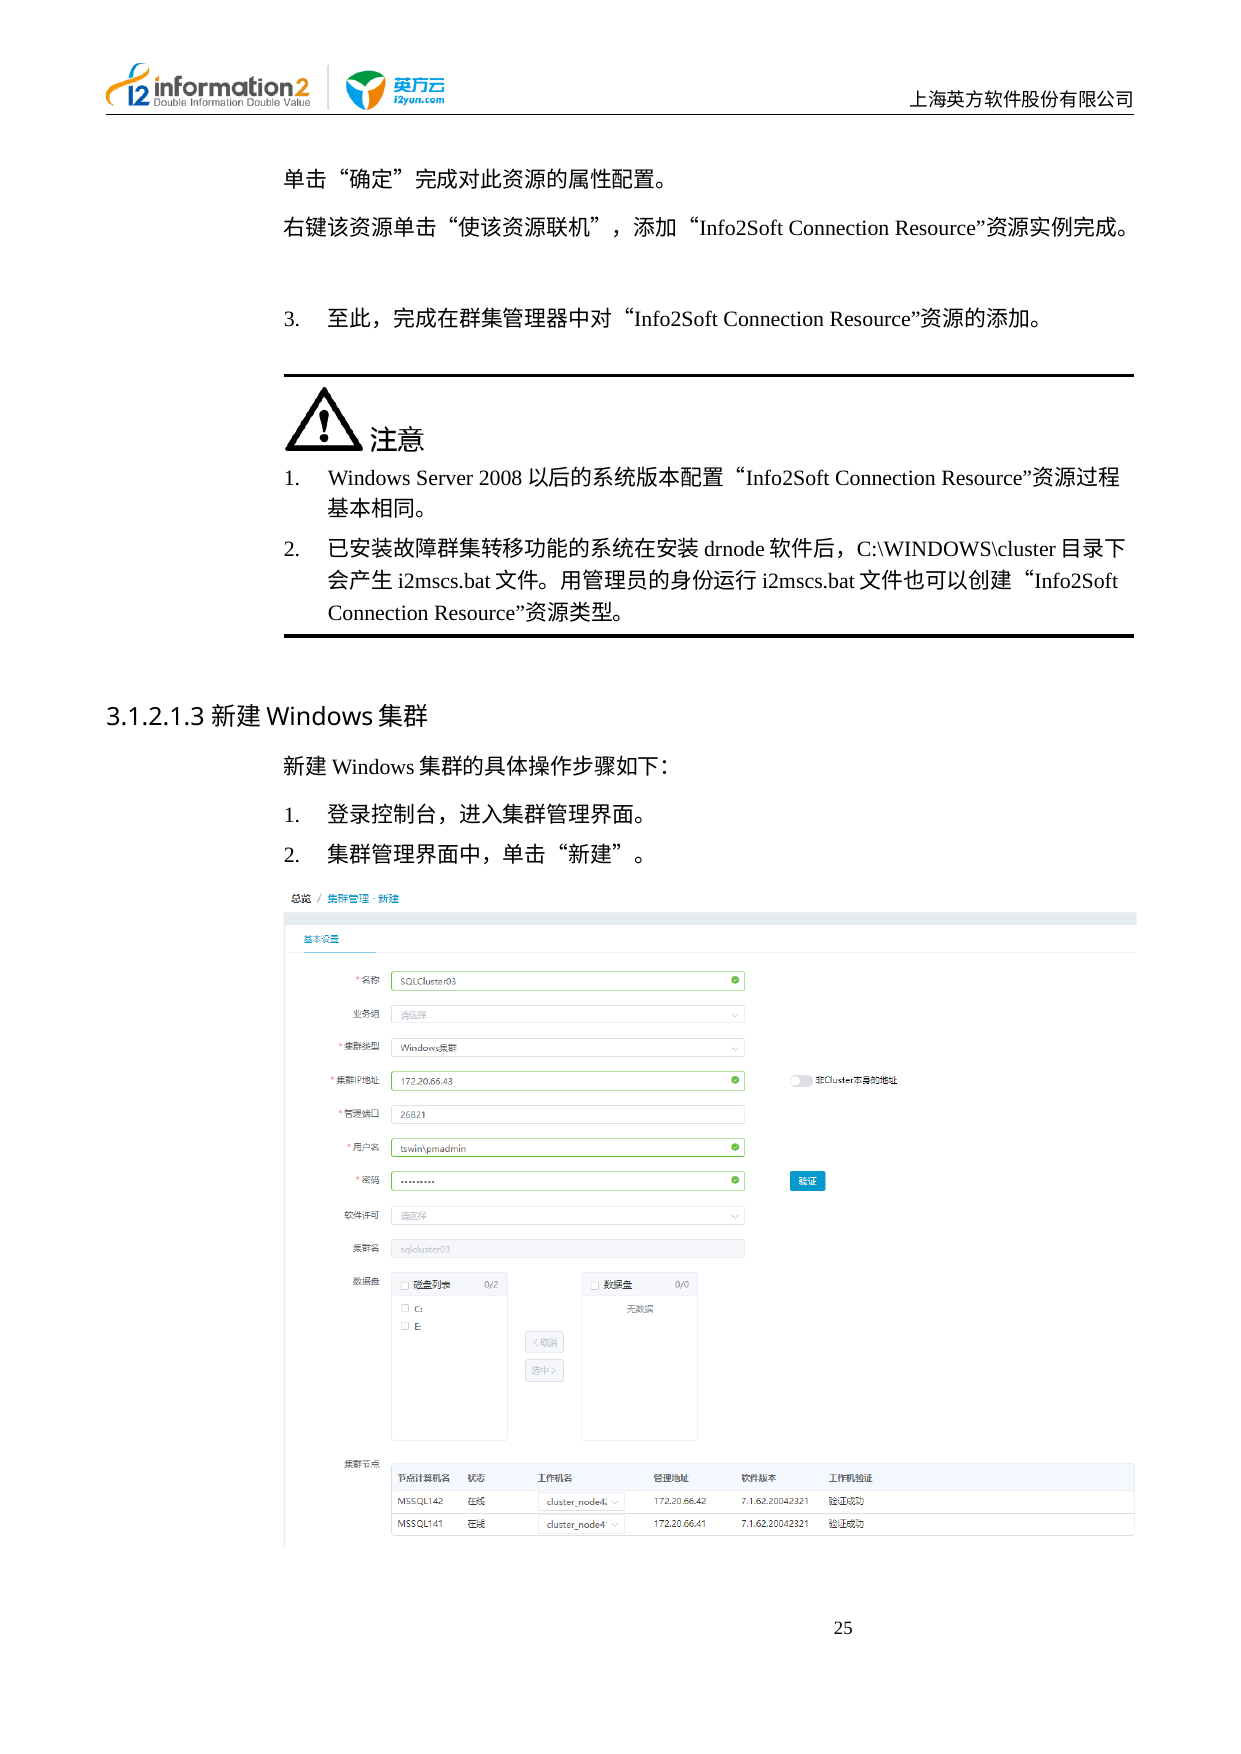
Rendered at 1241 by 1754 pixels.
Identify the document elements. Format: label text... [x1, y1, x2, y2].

list Windows Server 2008以后的系统版本配置“Info2Soft Connection Resource”资源过程基本相同。 [283, 459, 1134, 523]
text 新建Windows集群 [106, 696, 1134, 732]
text 单击“确定”完成对此资源的属性配置。 [283, 162, 1134, 194]
picture [283, 385, 424, 452]
list 已安装故障群集转移功能的系统在安装drnode软件后，C:\WINDOWS\cluster目录下会产生i2mscs.bat文件。用管理员的身份运行i2mscs.bat文件也可以创建“Info2Soft Connection Resource”资源类型。 [283, 531, 1134, 638]
picture [283, 885, 1137, 1547]
list 集群管理界面中，单击“新建”。 [283, 837, 1134, 869]
list 至此，完成在群集管理器中对“Info2Soft Connection Resource”资源的添加。 [283, 301, 1134, 332]
list 登录控制台，进入集群管理界面。 [283, 797, 1134, 829]
text 新建Windows集群的具体操作步骤如下： [283, 749, 1134, 781]
text 右键该资源单击“使该资源联机”，添加“Info2Soft Connection Resource”资源实例完成。 [283, 210, 1134, 242]
picture [433, 85, 444, 90]
picture [105, 52, 444, 110]
